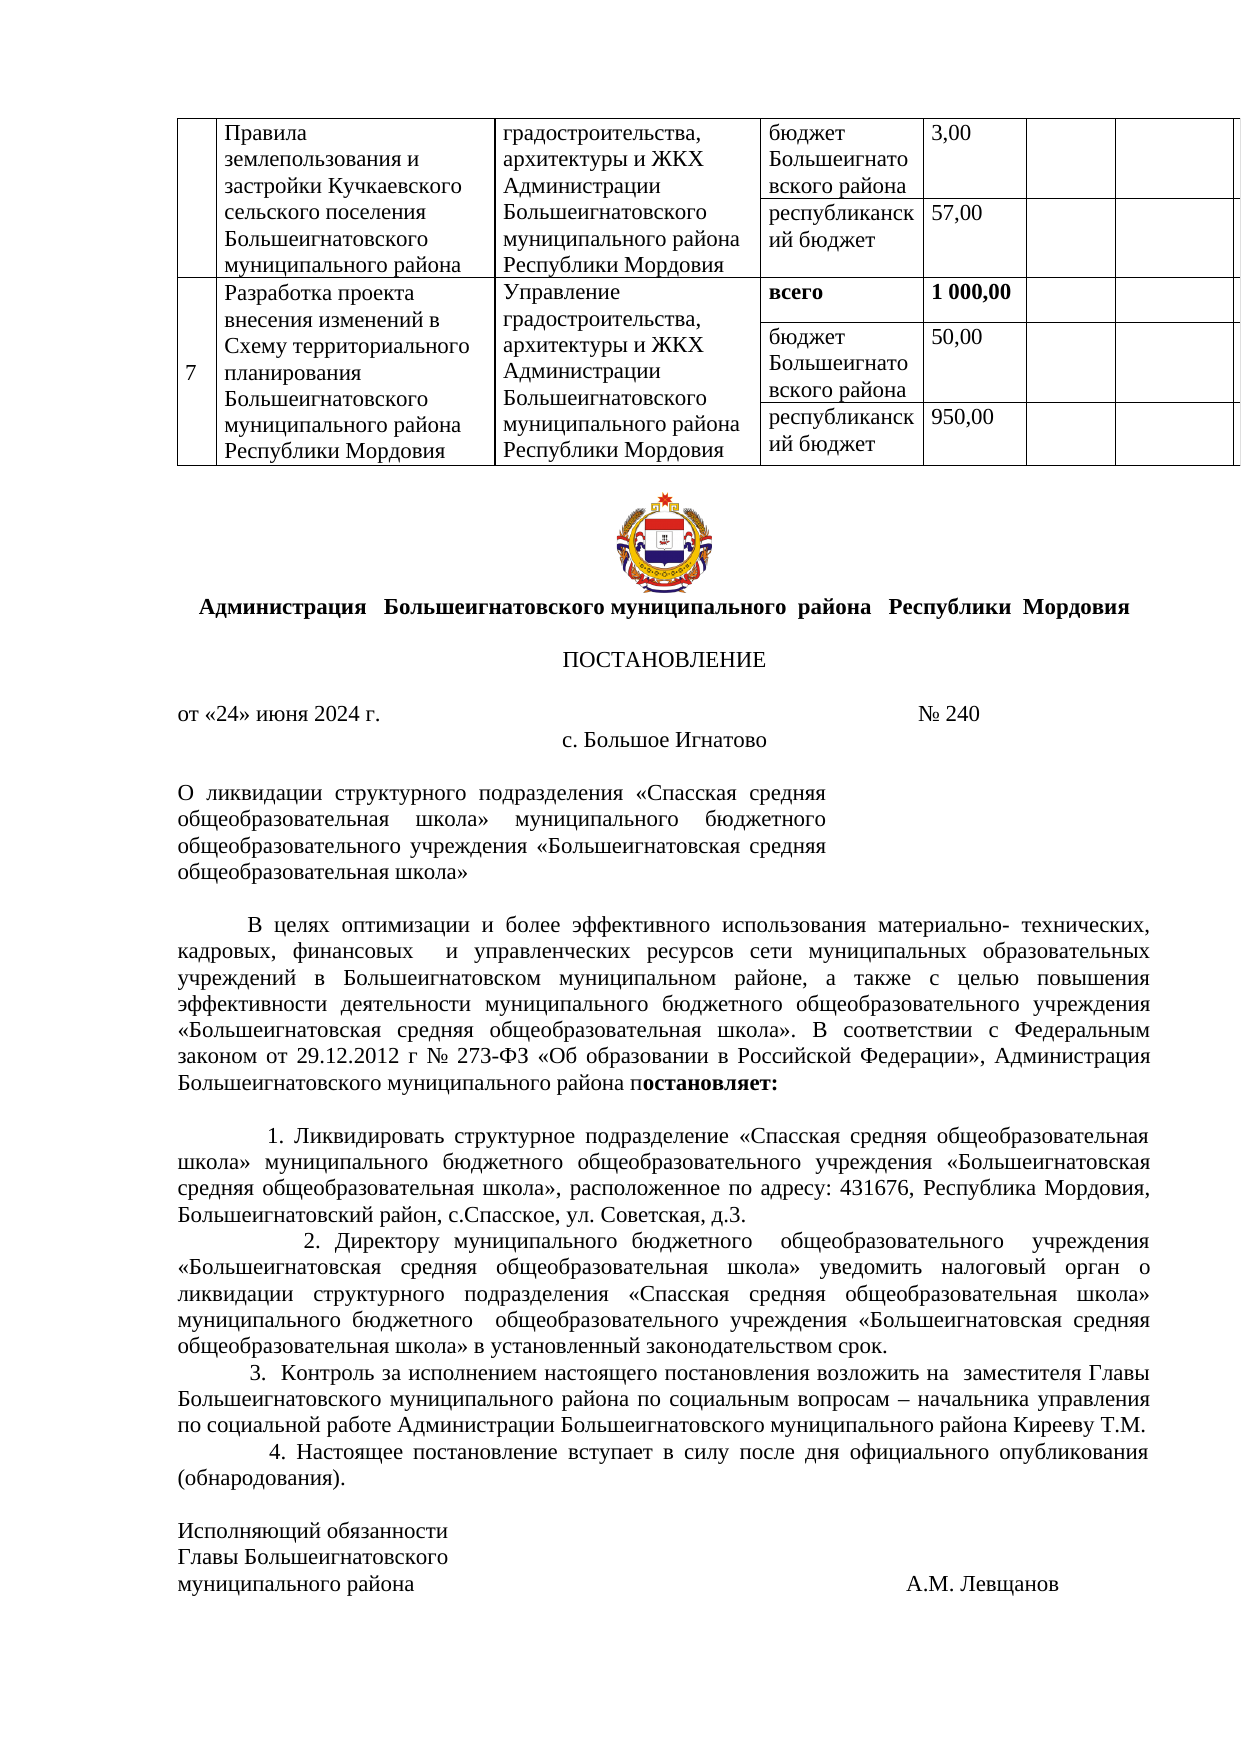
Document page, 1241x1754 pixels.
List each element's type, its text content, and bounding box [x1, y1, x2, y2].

text от «24» июня 2024 г. № 240 [177, 700, 1152, 726]
table_cell бюджет Большеигнатовского района [761, 119, 923, 198]
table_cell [496, 119, 760, 277]
text Исполняющий обязанности [177, 1517, 1152, 1543]
text О ликвидации структурного подразделения «Спасская средняя общеобразовательная школа» муниципального бюджетного общеобразовательного учреждения «Большеигнатовская средняя общеобразовательная школа» [177, 779, 827, 884]
text 1. Ликвидировать структурное подразделение «Спасская средняя общеобразовательная школа» муниципального бюджетного общеобразовательного учреждения «Большеигнатовская средняя общеобразовательная школа», расположенное по адресу: 431676, Республика Мордовия, Большеигнатовский район, с.Спасское, ул. Советская, д.3. [177, 1122, 1152, 1227]
table_cell [1116, 403, 1233, 465]
table_cell 950,00 [924, 403, 1026, 465]
table_cell 7 [178, 278, 216, 465]
text В целях оптимизации и более эффективного использования материально- технических, кадровых, финансовых и управленческих ресурсов сети муниципальных образовательных учреждений в Большеигнатовском муниципальном районе, а также с целью повышения эффективности деятельности муниципального бюджетного общеобразовательного учреждения «Большеигнатовская средняя общеобразовательная школа». В соответствии с Федеральным законом от 29.12.2012 г № 273-ФЗ «Об образовании в Российской Федерации», Администрация Большеигнатовского муниципального района постановляет: [177, 911, 1152, 1095]
text 3. Контроль за исполнением настоящего постановления возложить на заместителя Главы Большеигнатовского муниципального района по социальным вопросам – начальника управления по социальной работе Администрации Большеигнатовского муниципального района Кирееву Т.М. [177, 1359, 1152, 1438]
text муниципального района А.М. Левщанов [177, 1570, 1152, 1596]
table_cell Разработка проекта внесения изменений в Схему территориального планирования Большеигнатовского муниципального района Республики Мордовия [217, 278, 494, 465]
picture [616, 492, 712, 593]
table_cell [1116, 323, 1233, 402]
table_cell 3,00 [924, 119, 1026, 198]
text Администрация Большеигнатовского муниципального района Республики Мордовия [177, 593, 1152, 619]
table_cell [217, 119, 494, 277]
table_cell [1027, 278, 1115, 322]
text с. Большое Игнатово [177, 726, 1152, 753]
text 4. Настоящее постановление вступает в силу после дня официального опубликования (обнародования). [177, 1438, 1152, 1491]
table_cell 1 000,00 [924, 278, 1026, 322]
table_cell [1116, 119, 1233, 198]
table_cell Управление градостроительства, архитектуры и ЖКХ Администрации Большеигнатовского муниципального района Республики Мордовия [496, 278, 760, 465]
text Главы Большеигнатовского [177, 1543, 1152, 1570]
table_cell [1027, 199, 1115, 277]
table_cell республиканский бюджет [761, 403, 923, 465]
text ПОСТАНОВЛЕНИЕ [177, 646, 1152, 672]
table_cell [1027, 403, 1115, 465]
table_cell 7 [178, 119, 216, 277]
table_cell [1116, 199, 1233, 277]
table_cell [1027, 323, 1115, 402]
table_cell 50,00 [924, 323, 1026, 402]
table_cell бюджет Большеигнатовского района [761, 323, 923, 402]
table_cell 57,00 [924, 199, 1026, 277]
table_cell республиканский бюджет [761, 199, 923, 277]
table_cell [1027, 119, 1115, 198]
table_cell [1116, 278, 1233, 322]
table_cell всего [761, 278, 923, 322]
text 2. Директору муниципального бюджетного общеобразовательного учреждения «Большеигнатовская средняя общеобразовательная школа» уведомить налоговый орган о ликвидации структурного подразделения «Спасская средняя общеобразовательная школа» муниципального бюджетного общеобразовательного учреждения «Большеигнатовская средняя общеобразовательная школа» в установленный законодательством срок. [177, 1227, 1152, 1359]
